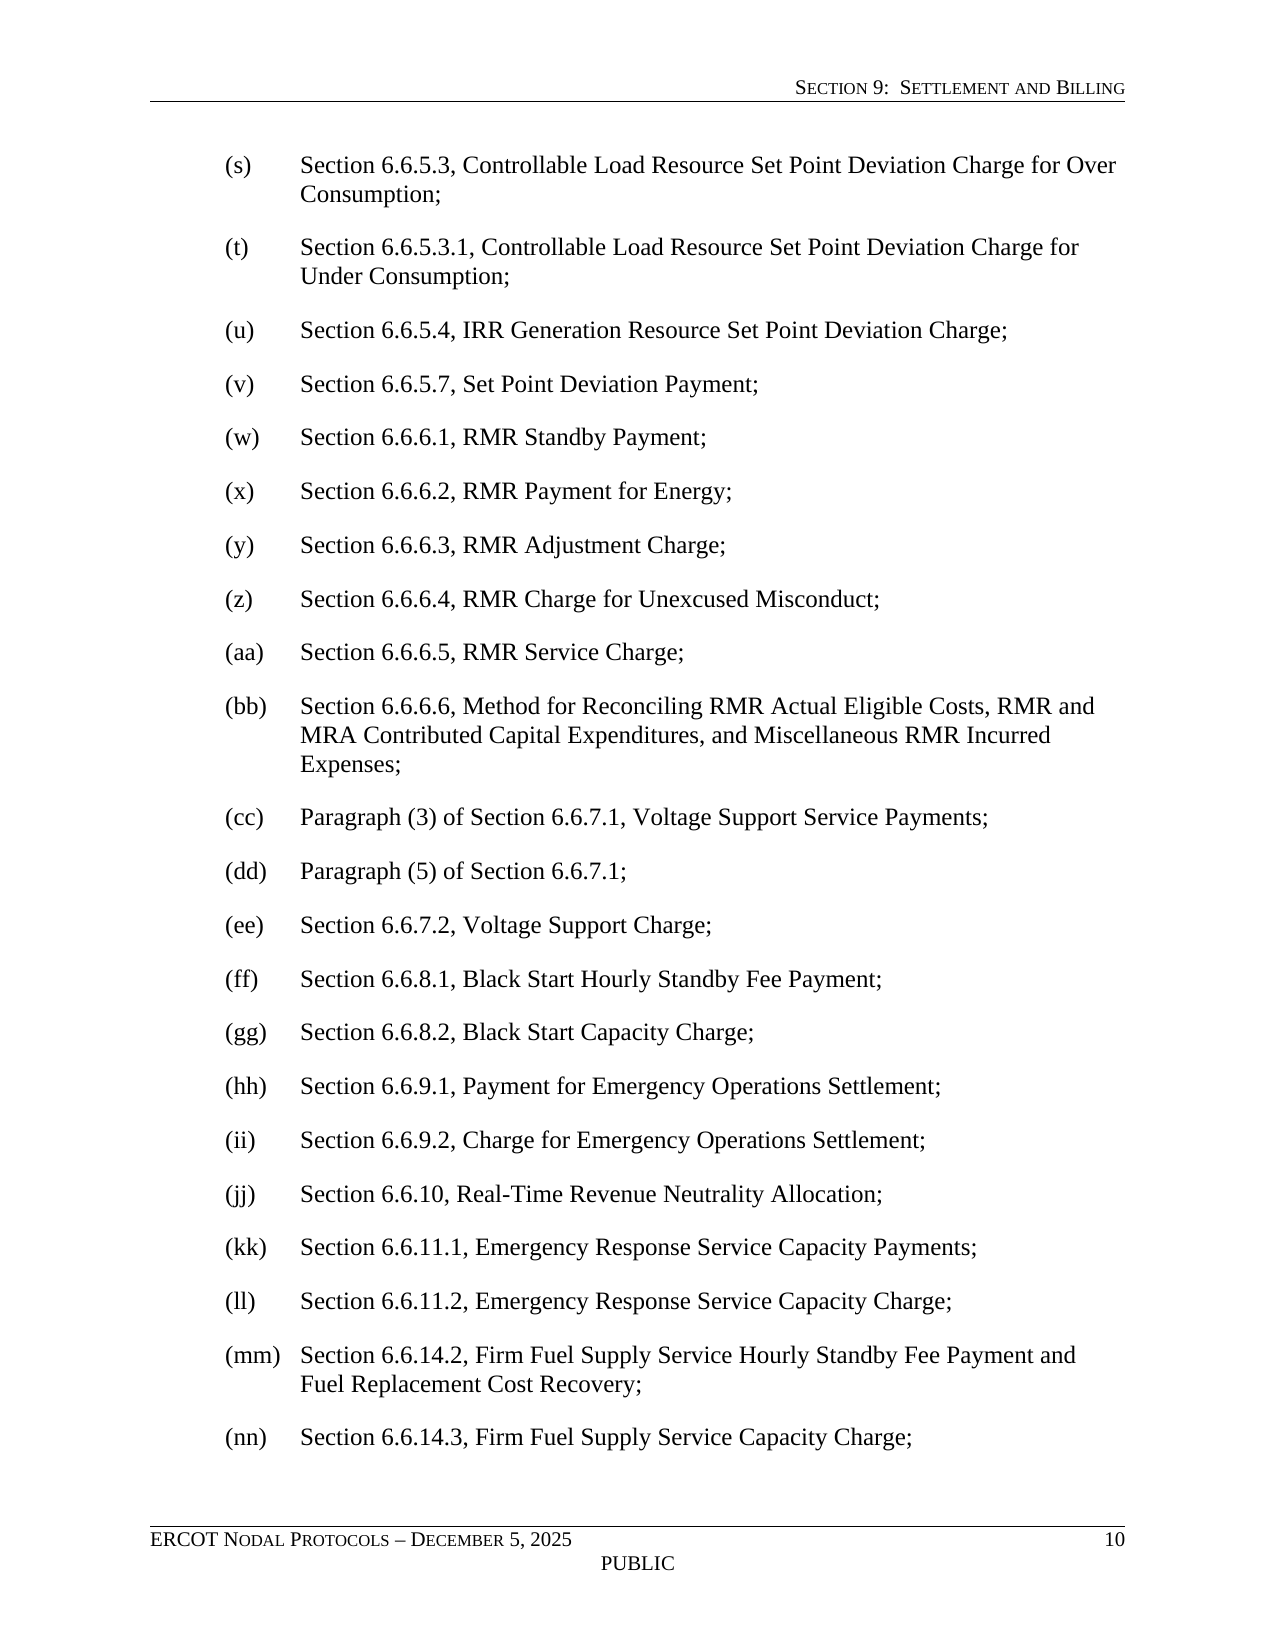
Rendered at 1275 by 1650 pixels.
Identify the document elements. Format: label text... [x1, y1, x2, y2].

text (s) Section 6.6.5.3, Controllable Load Resource Set Point Deviation Charge for Over Consumption; [225, 150, 1125, 207]
list (ff) Section 6.6.8.1, Black Start Hourly Standby Fee Payment; [225, 964, 1125, 992]
list (x) Section 6.6.6.2, RMR Payment for Energy; [225, 476, 1125, 505]
text (bb) Section 6.6.6.6, Method for Reconciling RMR Actual Eligible Costs, RMR and MRA Contributed Capital Expenditures, and Miscellaneous RMR Incurred Expenses; [225, 691, 1125, 777]
list (ii) Section 6.6.9.2, Charge for Emergency Operations Settlement; [225, 1125, 1125, 1154]
list (w) Section 6.6.6.1, RMR Standby Payment; [225, 422, 1125, 451]
list (hh) Section 6.6.9.1, Payment for Emergency Operations Settlement; [225, 1071, 1125, 1100]
list (y) Section 6.6.6.3, RMR Adjustment Charge; [225, 530, 1125, 559]
list (u) Section 6.6.5.4, IRR Generation Resource Set Point Deviation Charge; [225, 315, 1125, 344]
list (jj) Section 6.6.10, Real-Time Revenue Neutrality Allocation; [225, 1179, 1125, 1207]
list (cc) Paragraph (3) of Section 6.6.7.1, Voltage Support Service Payments; [225, 802, 1125, 831]
list (gg) Section 6.6.8.2, Black Start Capacity Charge; [225, 1017, 1125, 1046]
list (dd) Paragraph (5) of Section 6.6.7.1; [225, 856, 1125, 885]
text (mm) Section 6.6.14.2, Firm Fuel Supply Service Hourly Standby Fee Payment and Fuel Replacement Cost Recovery; [225, 1340, 1125, 1397]
list (aa) Section 6.6.6.5, RMR Service Charge; [225, 637, 1125, 666]
text (t) Section 6.6.5.3.1, Controllable Load Resource Set Point Deviation Charge for Under Consumption; [225, 232, 1125, 290]
text (kk) Section 6.6.11.1, Emergency Response Service Capacity Payments; [225, 1232, 1125, 1261]
text (ll) Section 6.6.11.2, Emergency Response Service Capacity Charge; [225, 1286, 1125, 1315]
text (nn) Section 6.6.14.3, Firm Fuel Supply Service Capacity Charge; [225, 1422, 1125, 1451]
list (z) Section 6.6.6.4, RMR Charge for Unexcused Misconduct; [225, 584, 1125, 612]
list (ee) Section 6.6.7.2, Voltage Support Charge; [225, 910, 1125, 939]
list (v) Section 6.6.5.7, Set Point Deviation Payment; [225, 369, 1125, 397]
